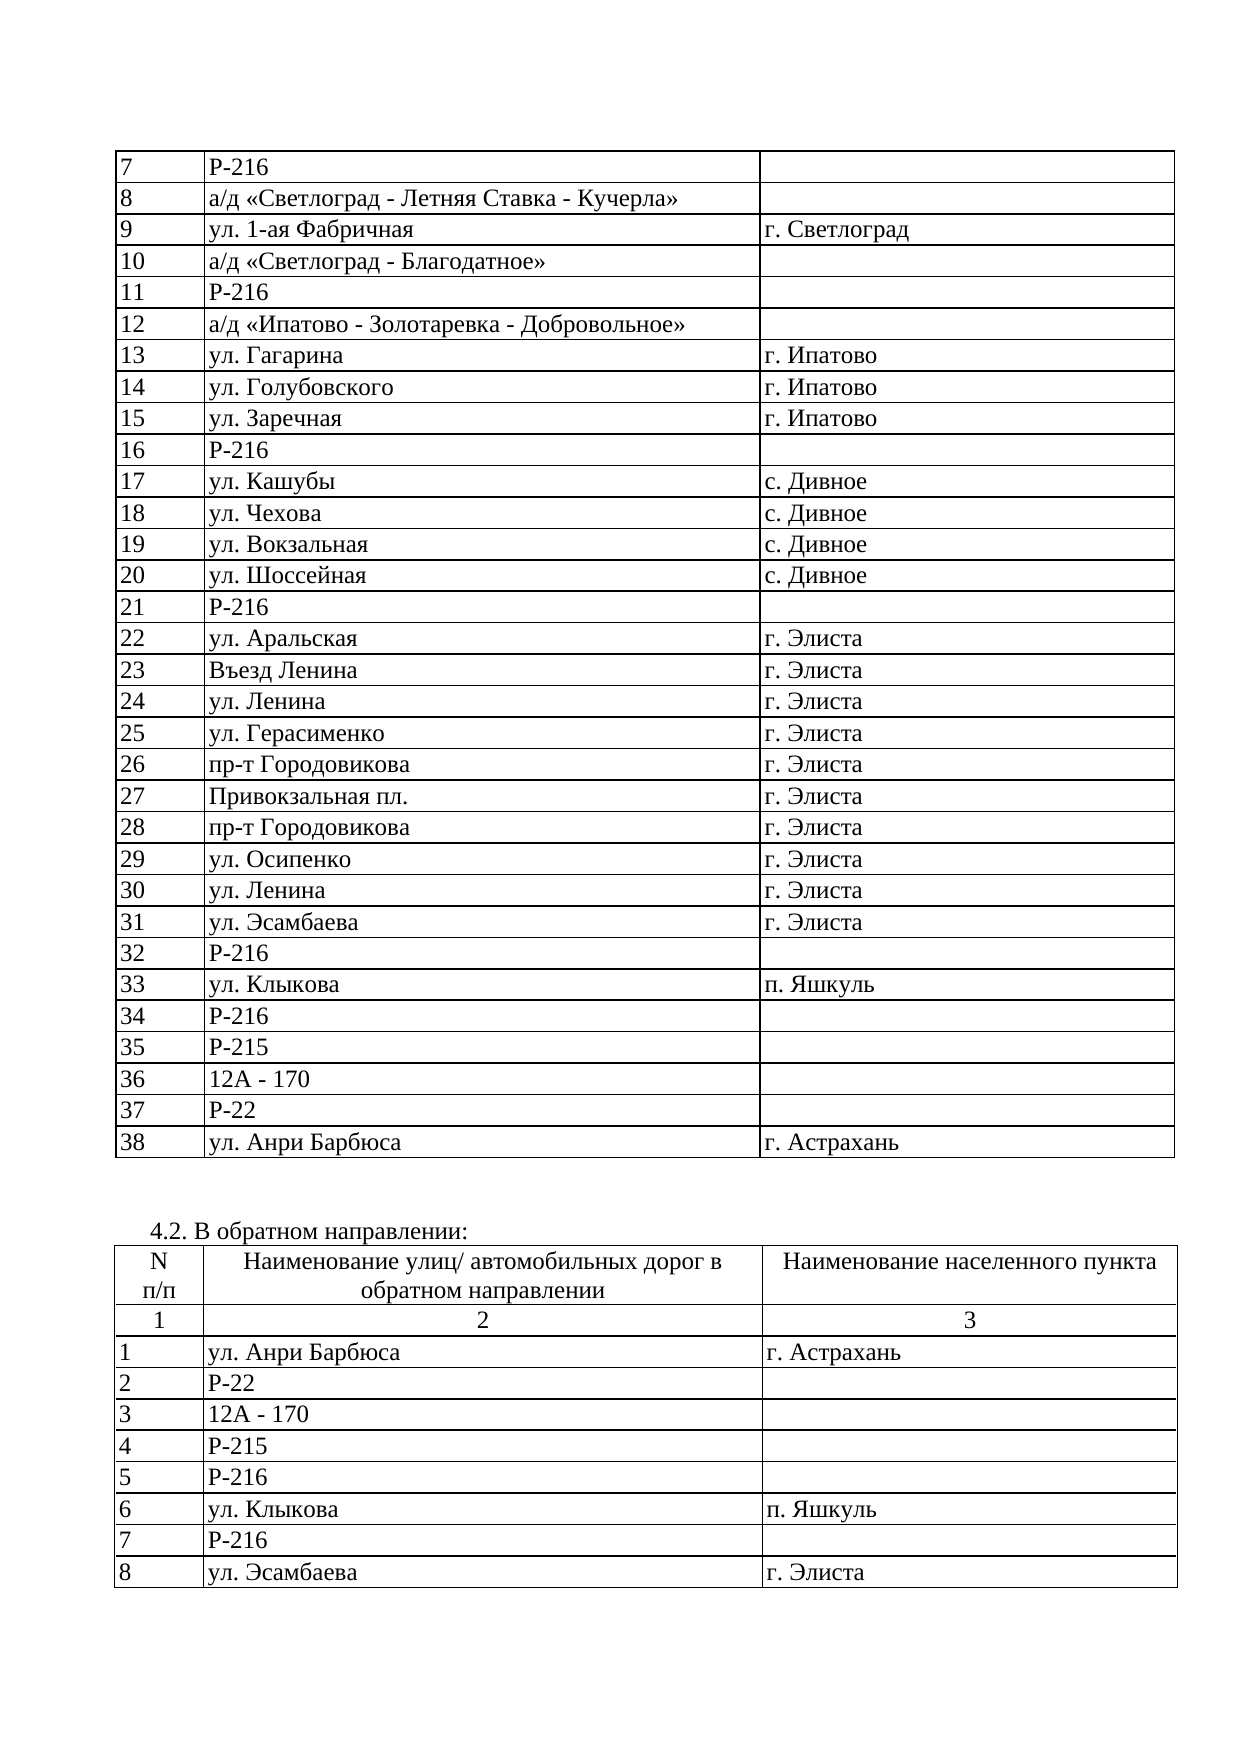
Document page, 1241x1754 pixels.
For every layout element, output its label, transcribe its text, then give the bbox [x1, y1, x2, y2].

table_cell п. Яшкуль [763, 1492, 1177, 1524]
table_cell ул. Анри Барбюса [205, 1127, 759, 1157]
table_cell 35 [117, 1032, 204, 1062]
table_cell [761, 152, 1174, 181]
table_cell 12А - 170 [204, 1400, 762, 1429]
table_cell 8 [117, 183, 204, 213]
table_cell ул. Эсамбаева [205, 907, 759, 936]
table_cell г. Элиста [763, 1555, 1177, 1587]
table_cell 3 [763, 1304, 1177, 1335]
table_cell 12 [117, 309, 204, 339]
table_cell 22 [117, 623, 204, 653]
table_cell 2 [115, 1368, 203, 1398]
table_cell ул. Заречная [205, 403, 759, 433]
table_cell с. Дивное [761, 561, 1174, 590]
table_cell пр-т Городовикова [205, 749, 759, 779]
table_cell 29 [117, 844, 204, 873]
table_cell ул. Гагарина [205, 340, 759, 370]
table_cell ул. Эсамбаева [204, 1557, 762, 1587]
table_cell 1 [115, 1305, 203, 1335]
table_cell 33 [117, 970, 204, 999]
table_cell [761, 309, 1174, 339]
table_cell 37 [117, 1095, 204, 1125]
table_cell [763, 1461, 1177, 1492]
table_cell 9 [117, 215, 204, 244]
table_cell Р-22 [204, 1368, 762, 1398]
table_cell г. Астрахань [763, 1335, 1177, 1366]
table_cell 20 [117, 561, 204, 590]
table_cell 14 [117, 372, 204, 402]
table_cell [761, 1064, 1174, 1094]
table_cell г. Ипатово [761, 372, 1174, 402]
table_cell г. Элиста [761, 875, 1174, 905]
table_cell Р-215 [204, 1431, 762, 1461]
table_cell пр-т Городовикова [205, 812, 759, 842]
table_cell 34 [117, 1001, 204, 1031]
table_cell 38 [117, 1127, 204, 1157]
table_cell ул. Герасименко [205, 718, 759, 748]
table_cell [763, 1366, 1177, 1398]
table_cell г. Светлоград [761, 215, 1174, 244]
table_cell [761, 435, 1174, 464]
table_cell г. Элиста [761, 781, 1174, 811]
table_cell г. Элиста [761, 718, 1174, 748]
table_cell 17 [117, 466, 204, 496]
table_cell 27 [117, 781, 204, 811]
table_cell с. Дивное [761, 498, 1174, 527]
table_cell г. Элиста [761, 812, 1174, 842]
table_cell 4 [115, 1430, 203, 1461]
table_cell Р-216 [204, 1525, 762, 1555]
table_cell г. Астрахань [761, 1127, 1174, 1157]
table_header Наименование улиц/ автомобильных дорог в обратном направлении [204, 1246, 762, 1303]
table_cell а/д «Светлоград - Благодатное» [205, 246, 759, 276]
table_cell 3 [115, 1399, 203, 1429]
table_cell 15 [117, 403, 204, 433]
table_cell п. Яшкуль [761, 970, 1174, 999]
table_cell [763, 1524, 1177, 1555]
table_cell с. Дивное [761, 529, 1174, 559]
table_cell Р-216 [205, 277, 759, 307]
table_cell ул. Чехова [205, 498, 759, 527]
table_cell ул. Ленина [205, 875, 759, 905]
table_cell 12А - 170 [205, 1064, 759, 1094]
table_cell 25 [117, 718, 204, 748]
table_cell Р-216 [205, 152, 759, 181]
table_cell г. Элиста [761, 655, 1174, 685]
table_cell [761, 592, 1174, 622]
table_cell 7 [115, 1525, 203, 1555]
table_cell [761, 246, 1174, 276]
table_cell 21 [117, 592, 204, 622]
table_cell [761, 1095, 1174, 1125]
table_cell ул. Кашубы [205, 466, 759, 496]
table_cell 1 [115, 1336, 203, 1366]
table_cell [761, 1001, 1174, 1031]
table_header Наименование населенного пункта [763, 1246, 1177, 1303]
table_cell г. Элиста [761, 686, 1174, 716]
table_cell 23 [117, 655, 204, 685]
table_cell Р-216 [205, 435, 759, 464]
table_cell [763, 1398, 1177, 1429]
table_cell г. Элиста [761, 623, 1174, 653]
table_cell [763, 1429, 1177, 1461]
table_cell ул. Вокзальная [205, 529, 759, 559]
table_cell [761, 1032, 1174, 1062]
table_cell Въезд Ленина [205, 655, 759, 685]
table_cell г. Ипатово [761, 403, 1174, 433]
table_cell 16 [117, 435, 204, 464]
table_cell [761, 938, 1174, 968]
table_cell 7 [117, 152, 204, 181]
table_cell [761, 277, 1174, 307]
table_cell 28 [117, 812, 204, 842]
text 4.2. В обратном направлении: [150, 1216, 1090, 1244]
table_cell [761, 183, 1174, 213]
table_cell Р-216 [205, 1001, 759, 1031]
table_cell г. Ипатово [761, 340, 1174, 370]
table_cell Р-216 [205, 938, 759, 968]
table_cell ул. Шоссейная [205, 561, 759, 590]
table_cell ул. Осипенко [205, 844, 759, 873]
table_cell 8 [115, 1556, 203, 1587]
table_cell Привокзальная пл. [205, 781, 759, 811]
table_cell 11 [117, 277, 204, 307]
table_cell 32 [117, 938, 204, 968]
table_cell 30 [117, 875, 204, 905]
table_cell г. Элиста [761, 844, 1174, 873]
table_cell г. Элиста [761, 749, 1174, 779]
table_cell 2 [204, 1305, 762, 1335]
table_cell ул. 1-ая Фабричная [205, 215, 759, 244]
table_cell с. Дивное [761, 466, 1174, 496]
table_cell ул. Клыкова [204, 1494, 762, 1524]
table_cell 36 [117, 1064, 204, 1094]
table_cell 18 [117, 498, 204, 527]
table_cell ул. Ленина [205, 686, 759, 716]
table_cell ул. Клыкова [205, 970, 759, 999]
table_cell ул. Анри Барбюса [204, 1337, 762, 1366]
table_cell Р-216 [204, 1462, 762, 1492]
table_cell а/д «Светлоград - Летняя Ставка - Кучерла» [205, 183, 759, 213]
table_cell 13 [117, 340, 204, 370]
table_cell а/д «Ипатово - Золотаревка - Добровольное» [205, 309, 759, 339]
table_cell Р-215 [205, 1032, 759, 1062]
table_cell Р-216 [205, 592, 759, 622]
table_cell 19 [117, 529, 204, 559]
table_header N п/п [115, 1246, 203, 1303]
table_cell ул. Голубовского [205, 372, 759, 402]
table_cell ул. Аральская [205, 623, 759, 653]
table_cell г. Элиста [761, 907, 1174, 936]
table_cell 26 [117, 749, 204, 779]
table_cell 31 [117, 907, 204, 936]
table_cell 24 [117, 686, 204, 716]
table_cell Р-22 [205, 1095, 759, 1125]
table_cell 6 [115, 1493, 203, 1524]
table_cell 5 [115, 1462, 203, 1492]
table_cell 10 [117, 246, 204, 276]
